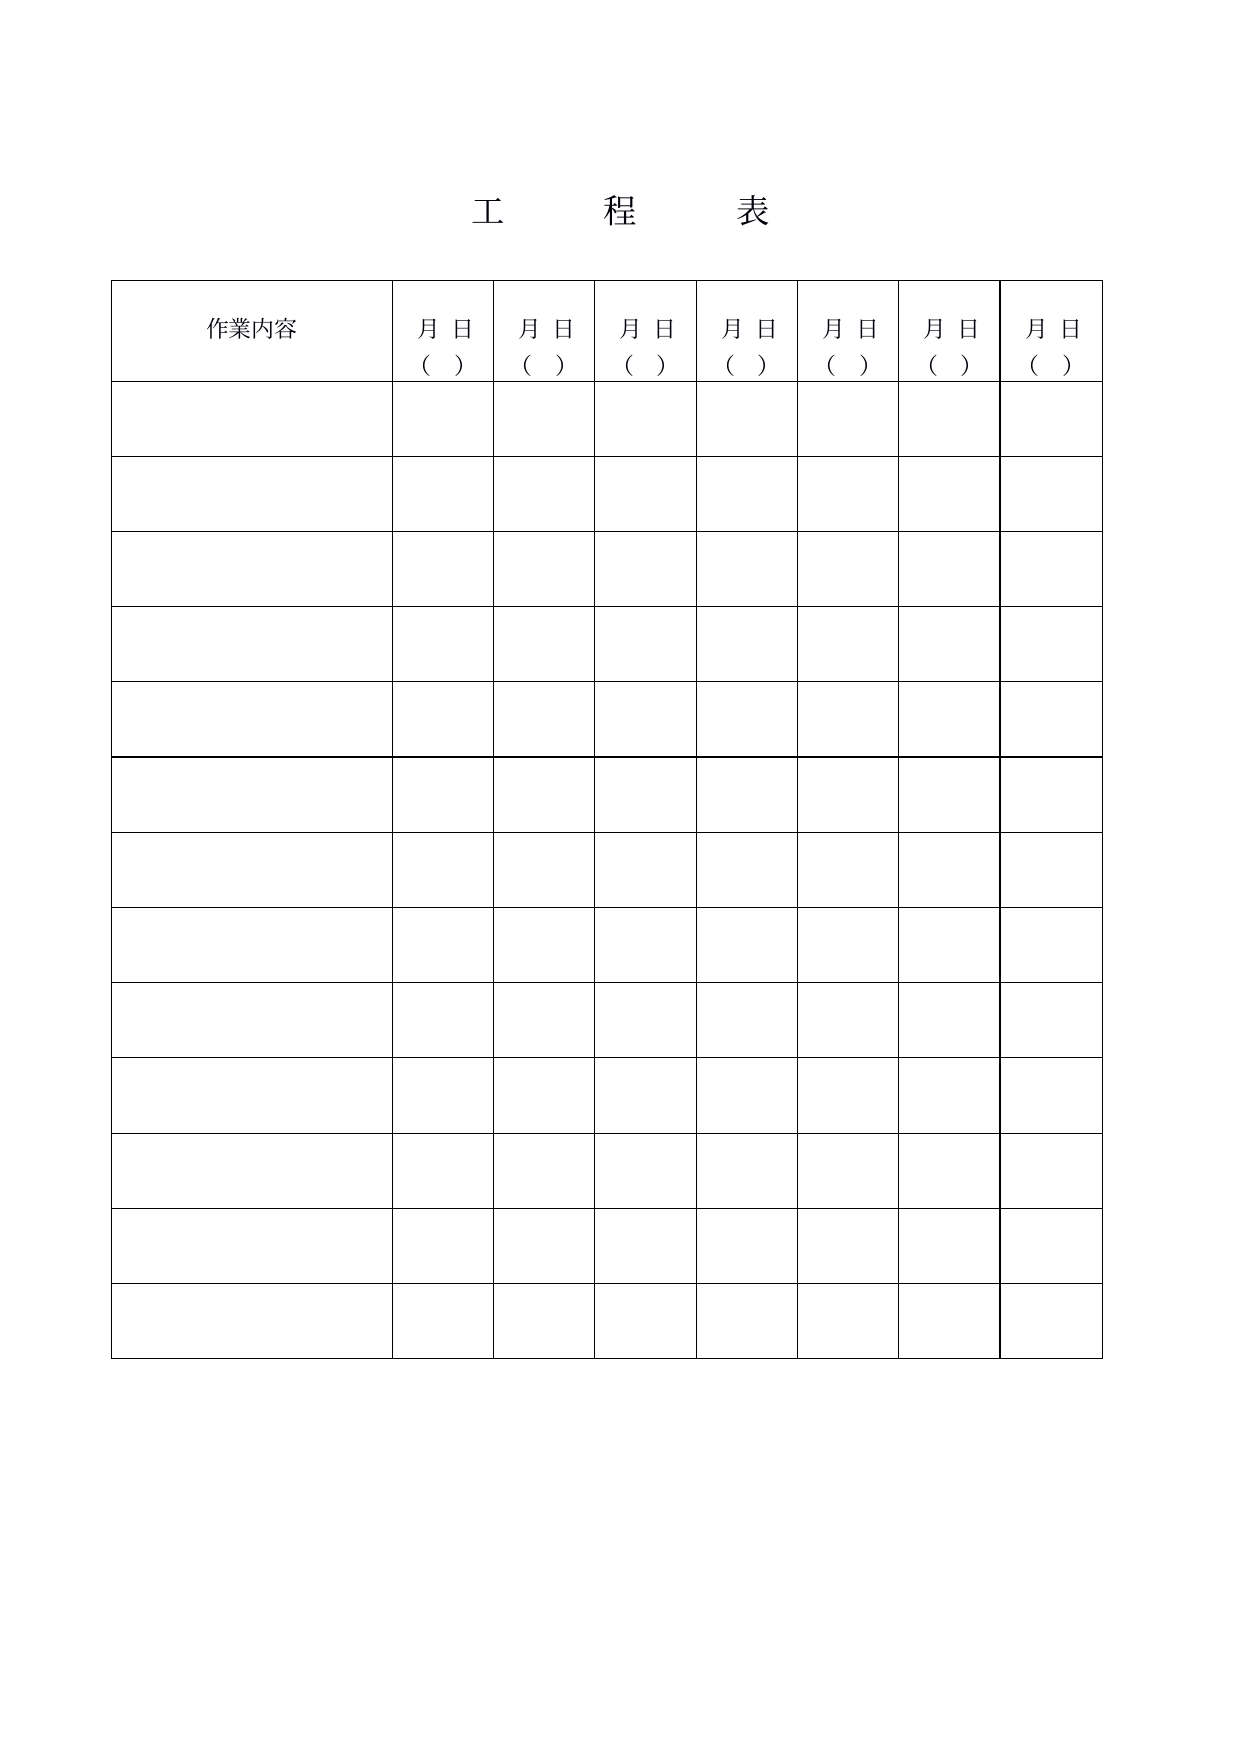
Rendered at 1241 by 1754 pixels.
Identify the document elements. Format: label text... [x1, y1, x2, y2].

table_cell [798, 983, 898, 1057]
table_cell [494, 532, 594, 606]
table_cell [1001, 1134, 1102, 1208]
table_cell [899, 833, 999, 907]
table_cell [899, 1058, 999, 1132]
table_cell [798, 607, 898, 681]
table_cell [112, 1134, 392, 1208]
table_cell [393, 1284, 493, 1358]
table_header 月 日 （ ） [494, 281, 594, 381]
table_cell [393, 1058, 493, 1132]
table_cell [393, 682, 493, 756]
table_header 月 日 （ ） [595, 281, 696, 381]
table_cell [494, 1209, 594, 1283]
table_cell [697, 1284, 797, 1358]
table_cell [393, 1209, 493, 1283]
table_cell [697, 833, 797, 907]
table_cell [798, 1209, 898, 1283]
table_cell [595, 382, 696, 456]
table_cell [393, 382, 493, 456]
table_cell [494, 682, 594, 756]
table_cell [899, 457, 999, 531]
table_cell [899, 908, 999, 982]
table_cell [112, 758, 392, 832]
table_cell [798, 1284, 898, 1358]
table_cell [393, 758, 493, 832]
table_cell [494, 1284, 594, 1358]
table_cell [494, 1134, 594, 1208]
table_header 月 日 （ ） [697, 281, 797, 381]
table_cell [393, 1134, 493, 1208]
table_cell [595, 1058, 696, 1132]
table_cell [595, 1134, 696, 1208]
table_cell [112, 532, 392, 606]
table_cell [112, 682, 392, 756]
table_cell [798, 1058, 898, 1132]
table_cell [595, 983, 696, 1057]
table_cell [595, 682, 696, 756]
table_cell [1001, 532, 1102, 606]
table_cell [697, 457, 797, 531]
table_cell [595, 457, 696, 531]
table_cell [1001, 1209, 1102, 1283]
table_cell [1001, 457, 1102, 531]
table_cell [697, 382, 797, 456]
table_cell [899, 1284, 999, 1358]
table_cell [595, 1209, 696, 1283]
table_cell [112, 1284, 392, 1358]
table_header 作業内容 [112, 281, 392, 381]
table_cell [697, 607, 797, 681]
table_cell [899, 758, 999, 832]
table_header 月 日 （ ） [393, 281, 493, 381]
table_cell [393, 908, 493, 982]
table_cell [494, 1058, 594, 1132]
table_cell [1001, 833, 1102, 907]
table_cell [1001, 983, 1102, 1057]
table_cell [899, 1134, 999, 1208]
table_cell [899, 682, 999, 756]
table_cell [798, 532, 898, 606]
table_cell [112, 983, 392, 1057]
table_cell [494, 833, 594, 907]
table_cell [1001, 758, 1102, 832]
table_cell [112, 908, 392, 982]
table_cell [1001, 1284, 1102, 1358]
table_cell [697, 682, 797, 756]
table_cell [494, 908, 594, 982]
table_cell [899, 983, 999, 1057]
table_cell [595, 833, 696, 907]
table_cell [595, 758, 696, 832]
table_cell [798, 1134, 898, 1208]
table_cell [697, 983, 797, 1057]
table_cell [112, 382, 392, 456]
table_cell [494, 382, 594, 456]
table_cell [697, 1058, 797, 1132]
table_cell [393, 607, 493, 681]
table_cell [494, 457, 594, 531]
table_cell [798, 908, 898, 982]
table_cell [1001, 1058, 1102, 1132]
table_cell [1001, 682, 1102, 756]
table_cell [112, 607, 392, 681]
table_header 月 日 （ ） [798, 281, 898, 381]
table_cell [112, 1209, 392, 1283]
table_cell [697, 758, 797, 832]
table_cell [393, 457, 493, 531]
table_header 月 日 （ ） [899, 281, 999, 381]
table_header 月 日 （ ） [1001, 281, 1102, 381]
table_cell [798, 758, 898, 832]
table_cell [595, 532, 696, 606]
table_cell [798, 833, 898, 907]
table_cell [595, 908, 696, 982]
table_cell [393, 532, 493, 606]
table_cell [112, 833, 392, 907]
table_cell [1001, 908, 1102, 982]
table_cell [899, 607, 999, 681]
table_cell [112, 1058, 392, 1132]
table_cell [899, 1209, 999, 1283]
table_cell [697, 1209, 797, 1283]
table_cell [393, 833, 493, 907]
table_cell [595, 607, 696, 681]
text 工 程 表 [104, 193, 1136, 231]
table_cell [112, 457, 392, 531]
table_cell [1001, 607, 1102, 681]
table_cell [798, 382, 898, 456]
table_cell [595, 1284, 696, 1358]
table_cell [494, 983, 594, 1057]
table_cell [494, 607, 594, 681]
table_cell [697, 532, 797, 606]
table_cell [1001, 382, 1102, 456]
table_cell [798, 682, 898, 756]
table_cell [697, 1134, 797, 1208]
table_cell [494, 758, 594, 832]
table_cell [899, 532, 999, 606]
table_cell [798, 457, 898, 531]
table_cell [697, 908, 797, 982]
table_cell [393, 983, 493, 1057]
table_cell [899, 382, 999, 456]
